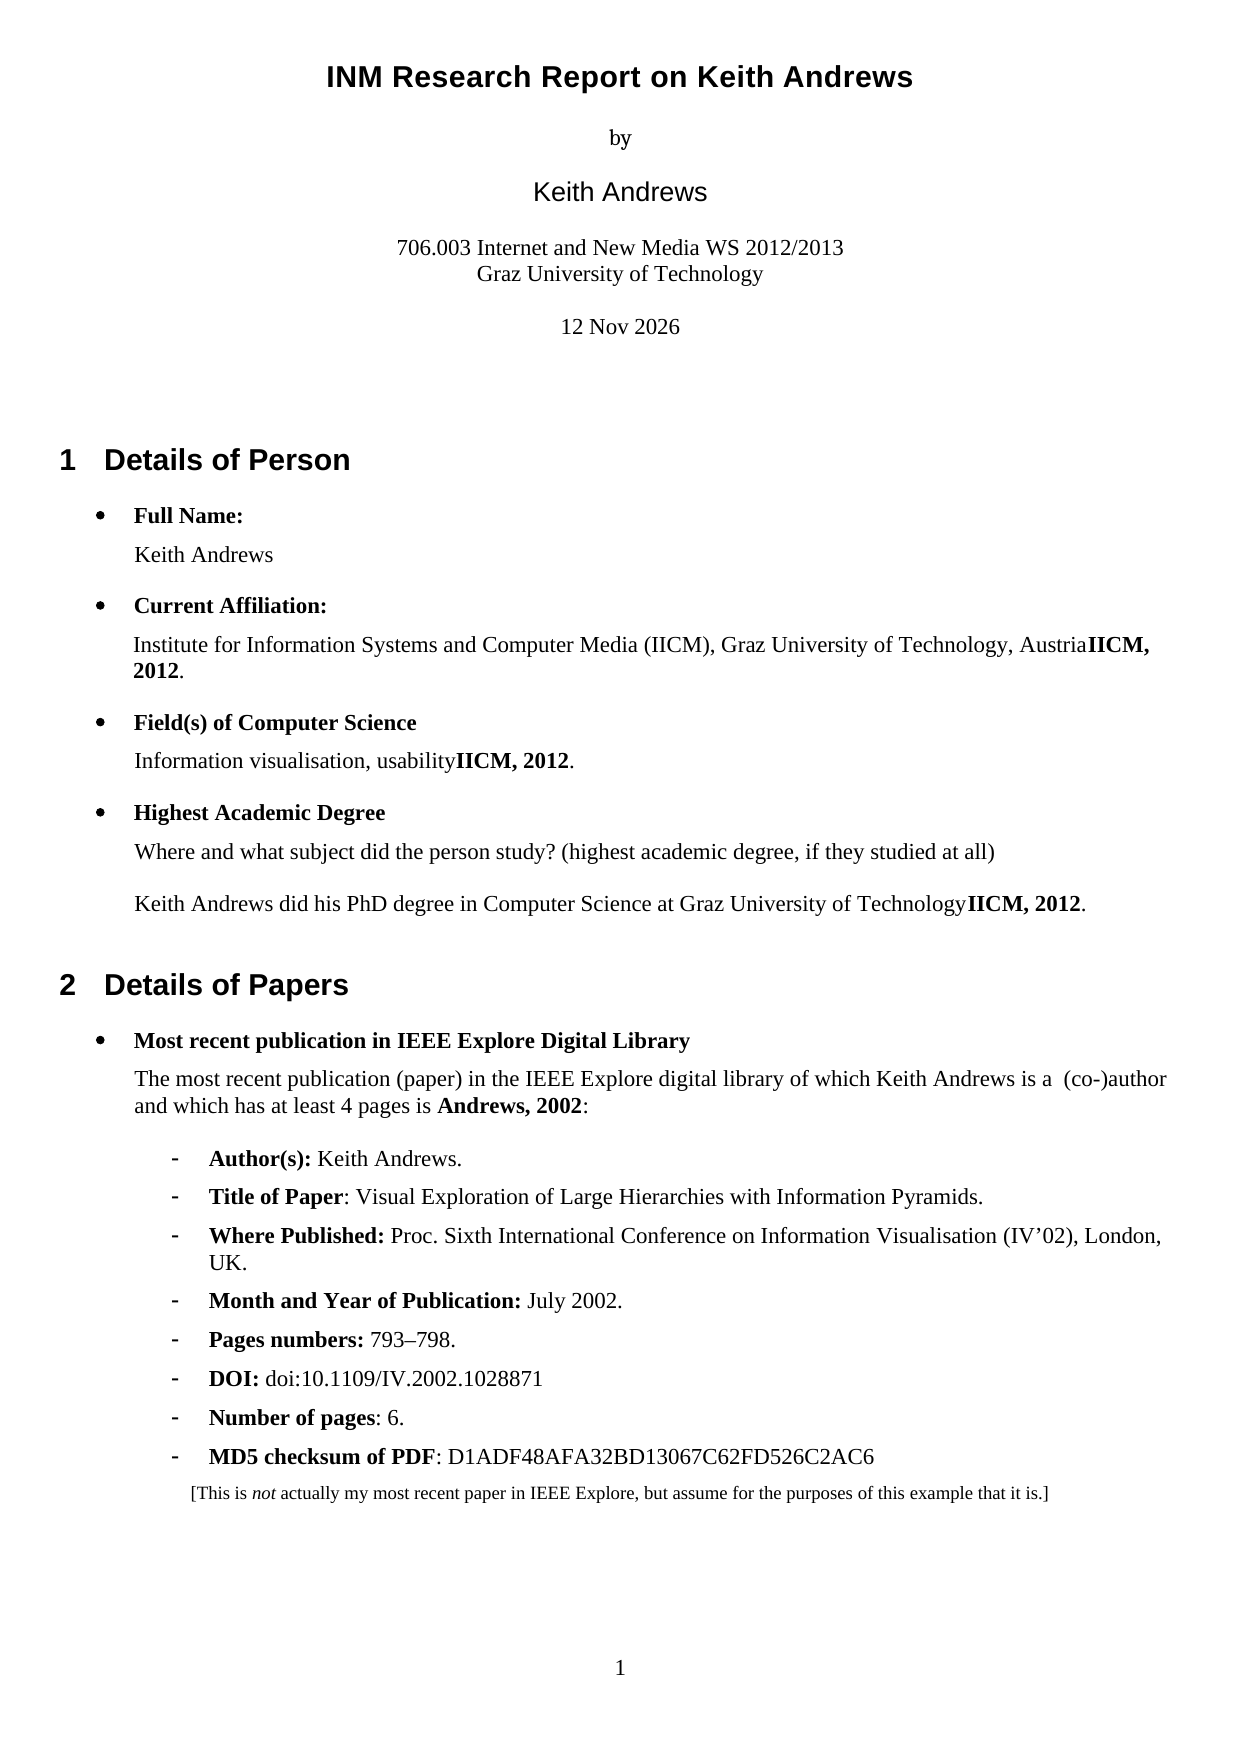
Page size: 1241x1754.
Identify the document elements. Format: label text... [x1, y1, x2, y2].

text Institute for Information Systems and Computer Media (IICM), Graz University of Technology, Austria. [133, 631, 1181, 684]
list Where Published: Proc. Sixth International Conference on Information Visualisation (IV’02), London, UK. [171, 1222, 1181, 1275]
list Pages numbers: 793–798. [171, 1326, 1181, 1353]
text by [59, 125, 1181, 151]
list Most recent publication in IEEE Explore Digital Library [96, 1027, 1181, 1053]
list Field(s) of Computer Science [96, 709, 1181, 735]
list DOI: doi:10.1109/IV.2002.1028871 [171, 1365, 1181, 1392]
list Highest Academic Degree [96, 799, 1181, 825]
list Author(s): Keith Andrews. [171, 1144, 1181, 1171]
list Keith Andrews [134, 541, 1181, 567]
list MD5 checksum of PDF: D1ADF48AFA32BD13067C62FD526C2AC6 [171, 1443, 1181, 1469]
text 30 Oct 2012 [59, 313, 1181, 339]
list Month and Year of Publication: July 2002. [171, 1287, 1181, 1314]
text Graz University of Technology [59, 260, 1181, 287]
list The most recent publication (paper) in the IEEE Explore digital library of which Keith Andrews is a (co-)author and which has at least 4 pages is : [134, 1066, 1181, 1118]
list Number of pages: 6. [171, 1404, 1181, 1430]
list Full Name: [96, 502, 1181, 528]
list Information visualisation, usability. [134, 748, 1181, 774]
subtitle Details of Person [59, 442, 1181, 477]
subtitle Details of Papers [59, 967, 1181, 1002]
list Current Affiliation: [96, 592, 1181, 618]
text [This is not actually my most recent paper in IEEE Explore, but assume for the purposes of this example that it is.] [59, 1482, 1181, 1503]
list Where and what subject did the person study? (highest academic degree, if they studied at all) [134, 838, 1181, 864]
title INM Research Report on Keith Andrews [59, 59, 1181, 94]
list Title of Paper: Visual Exploration of Large Hierarchies with Information Pyramids. [171, 1183, 1181, 1210]
text 706.003 Internet and New Media WS 2012/2013 [59, 234, 1181, 260]
list Keith Andrews did his PhD degree in Computer Science at Graz University of Technology. [134, 891, 1181, 917]
text Keith Andrews [59, 176, 1181, 208]
